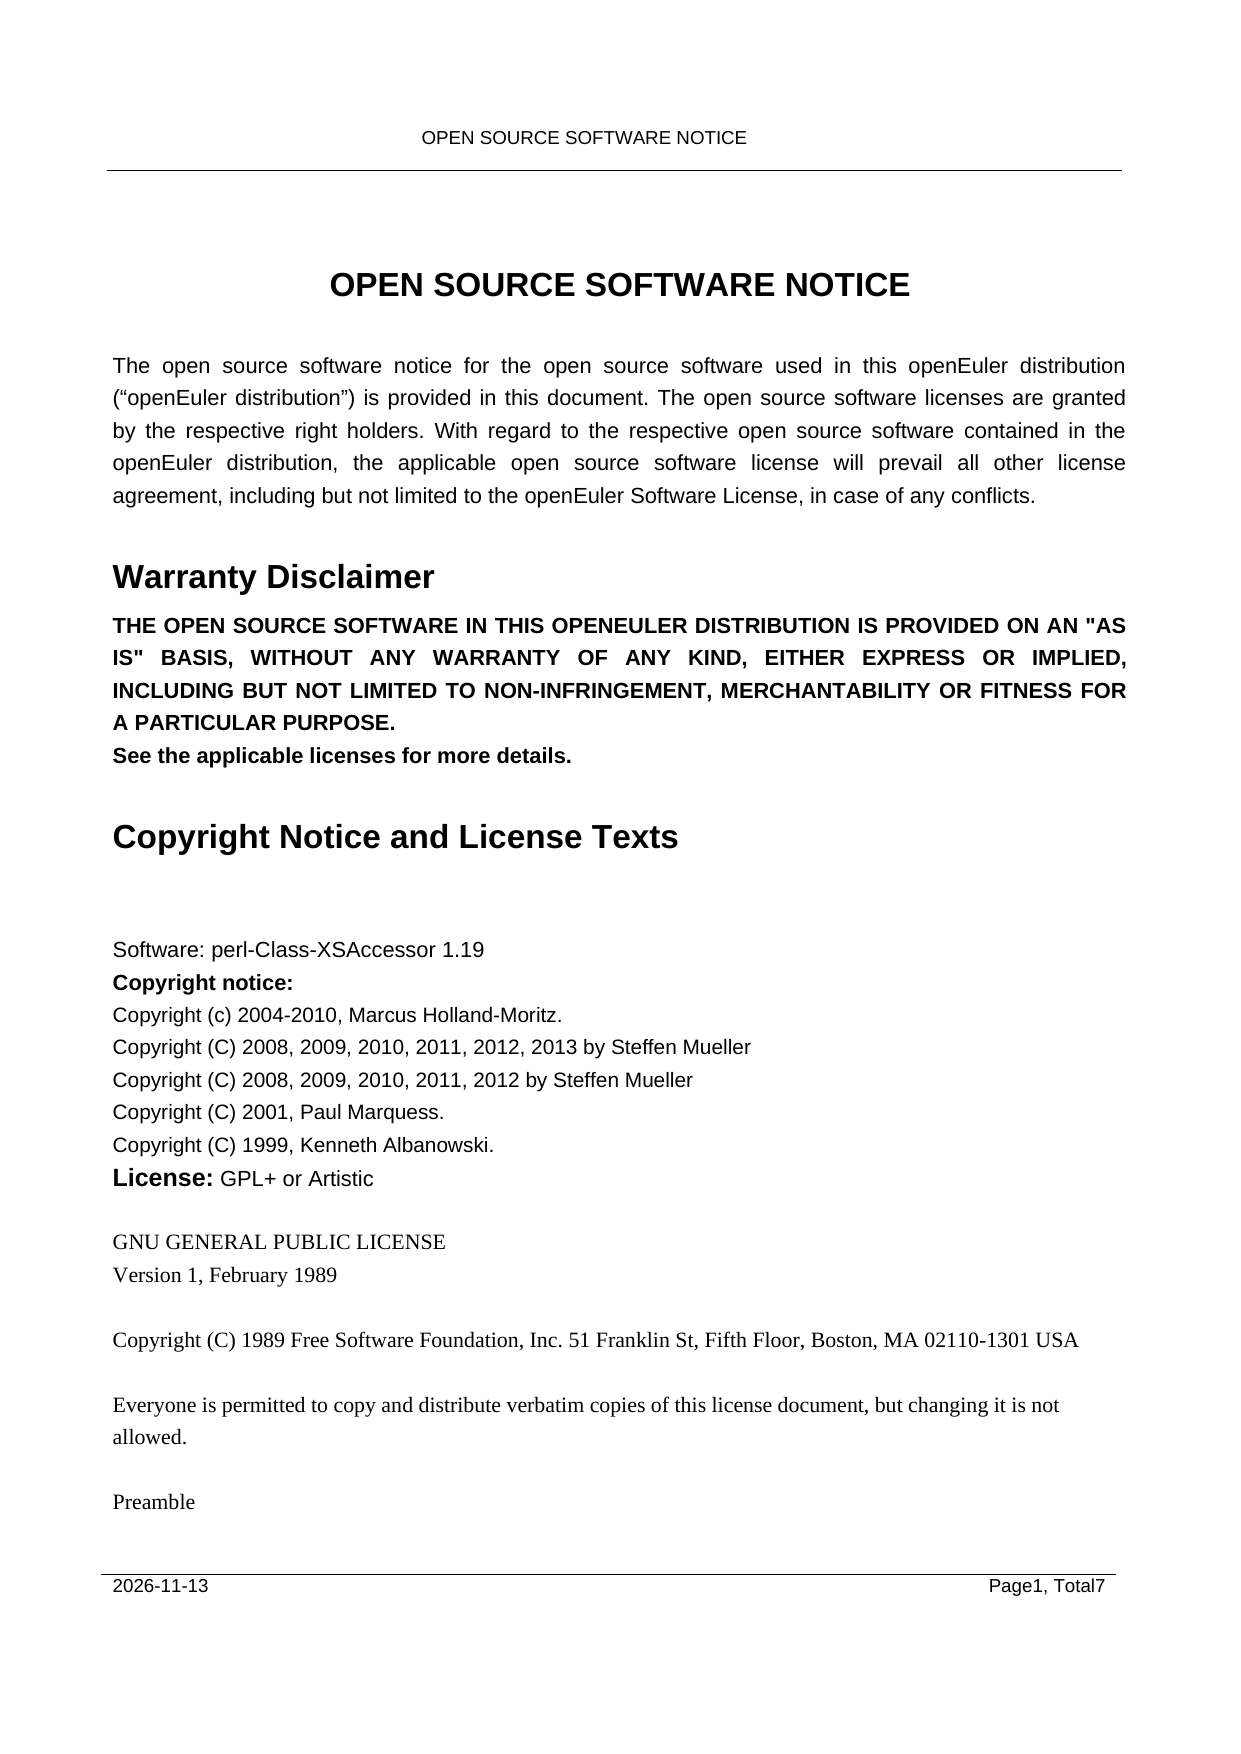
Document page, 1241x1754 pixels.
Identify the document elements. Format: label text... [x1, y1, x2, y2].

text Copyright (C) 1999, Kenneth Albanowski. [112, 1128, 1128, 1161]
text OPEN SOURCE SOFTWARE NOTICE [112, 251, 1128, 316]
text Copyright (C) 2008, 2009, 2010, 2011, 2012, 2013 by Steffen Mueller [112, 1031, 1128, 1063]
text Copyright (C) 2008, 2009, 2010, 2011, 2012 by Steffen Mueller [112, 1063, 1128, 1096]
text The open source software notice for the open source software used in this openEuler distribution (“openEuler distribution”) is provided in this document. The open source software licenses are granted by the respective right holders. With regard to the respective open source software contained in the openEuler distribution, the applicable open source software license will prevail all other license agreement, including but not limited to the openEuler Software License, in case of any conflicts. [112, 349, 1128, 511]
text Copyright notice: [112, 966, 1128, 998]
text Copyright (c) 2004-2010, Marcus Holland-Moritz. [112, 998, 1128, 1031]
text Copyright (C) 2001, Paul Marquess. [112, 1096, 1128, 1128]
text THE OPEN SOURCE SOFTWARE IN THIS OPENEULER DISTRIBUTION IS PROVIDED ON AN "AS IS" BASIS, WITHOUT ANY WARRANTY OF ANY KIND, EITHER EXPRESS OR IMPLIED, INCLUDING BUT NOT LIMITED TO NON-INFRINGEMENT, MERCHANTABILITY OR FITNESS FOR A PARTICULAR PURPOSE. See the applicable licenses for more details. [112, 609, 1128, 771]
text Software: perl-Class-XSAccessor 1.19 [112, 933, 1128, 966]
text Warranty Disclaimer [112, 544, 1128, 609]
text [112, 1161, 1128, 1518]
text Copyright Notice and License Texts [112, 804, 1128, 869]
